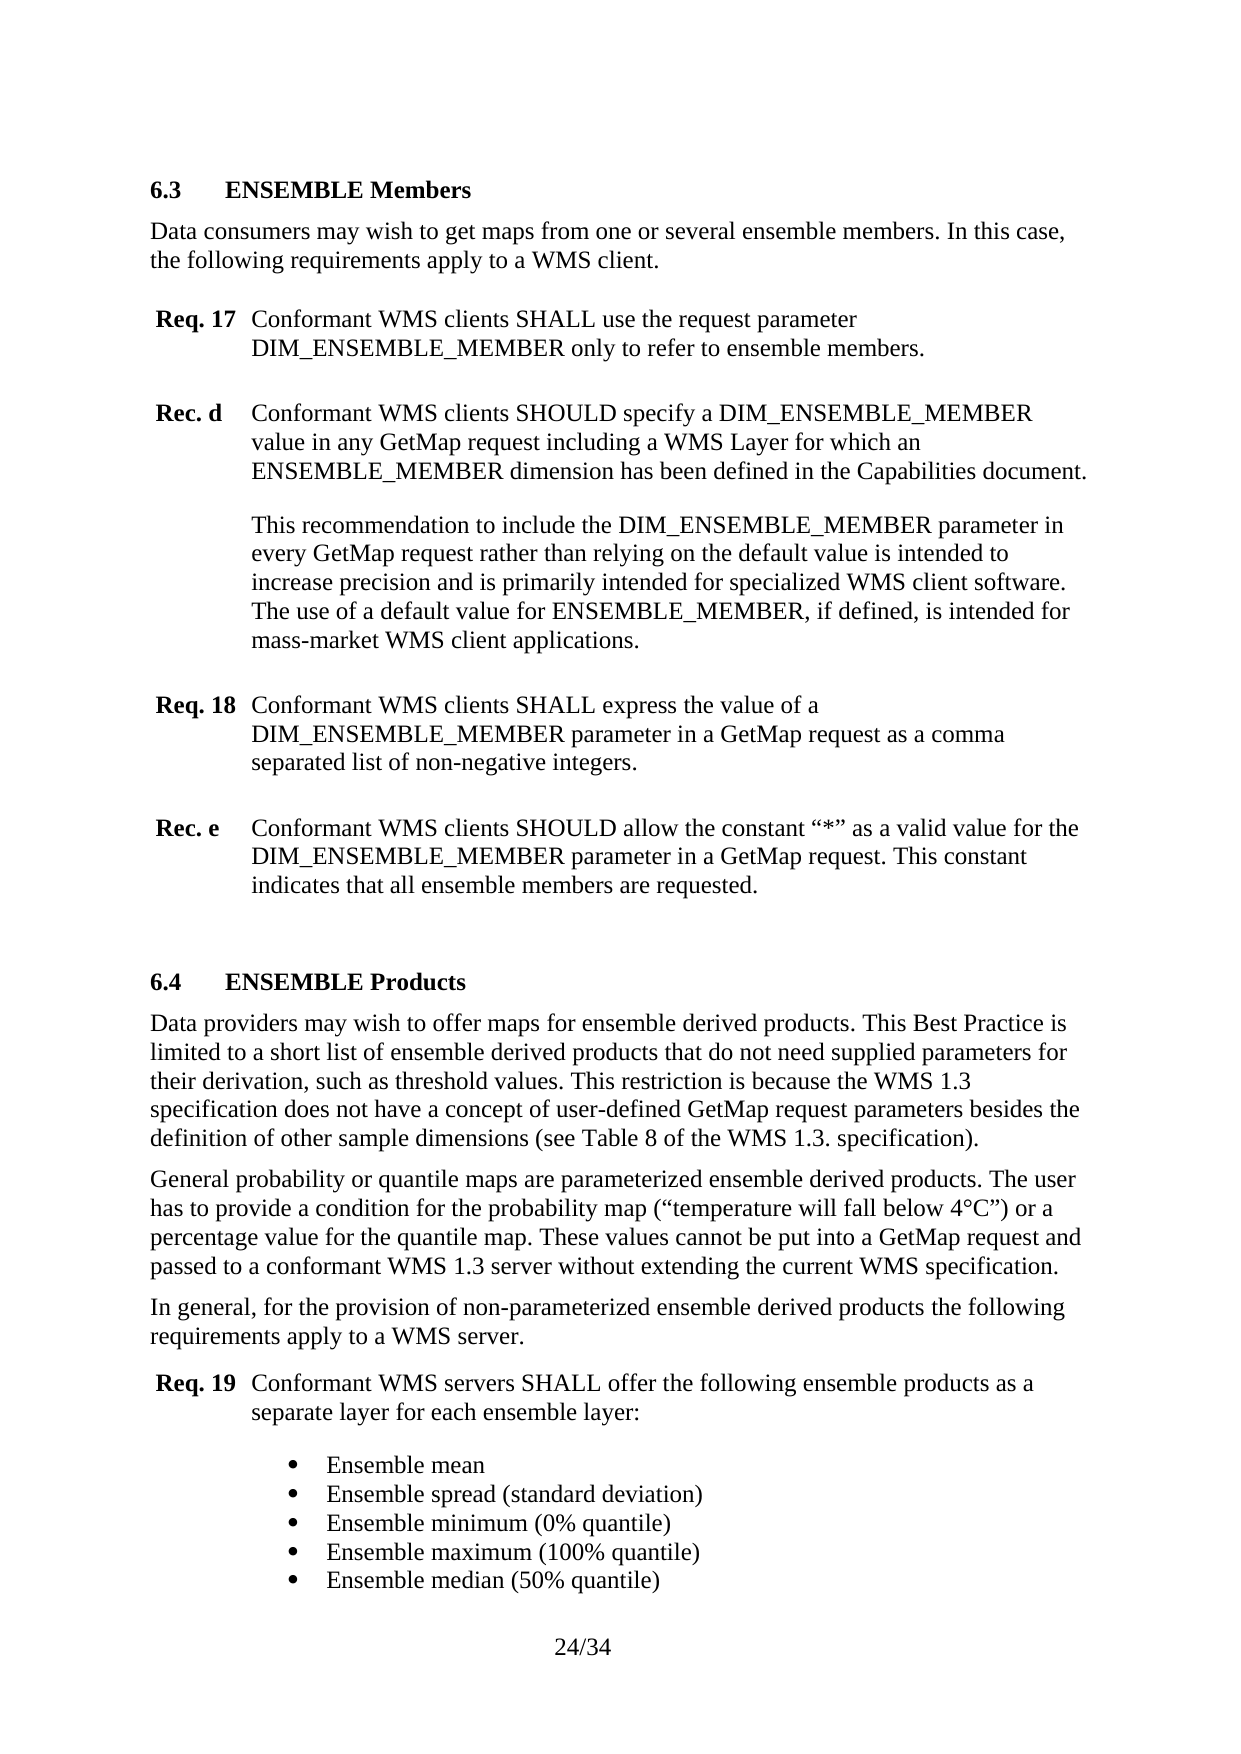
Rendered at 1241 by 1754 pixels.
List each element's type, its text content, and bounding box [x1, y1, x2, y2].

text In general, for the provision of non-parameterized ensemble derived products the following requirements apply to a WMS server. [150, 1292, 1090, 1349]
table_cell Conformant WMS clients SHOULD allow the constant “*” as a valid value for the DIM_ENSEMBLE_MEMBER parameter in a GetMap request. This constant indicates that all ensemble members are requested. [245, 807, 1095, 929]
table_cell Conformant WMS clients SHOULD specify a DIM_ENSEMBLE_MEMBER value in any GetMap request including a WMS Layer for which an ENSEMBLE_MEMBER dimension has been defined in the Capabilities document. This recommendation to include the DIM_ENSEMBLE_MEMBER parameter in every GetMap request rather than relying on the default value is intended to increase precision and is primarily intended for specialized WMS client software. The use of a default value for ENSEMBLE_MEMBER, if defined, is intended for mass-market WMS client applications. [245, 393, 1095, 684]
text Data consumers may wish to get maps from one or several ensemble members. In this case, the following requirements apply to a WMS client. [150, 216, 1090, 274]
table_cell Conformant WMS clients SHALL express the value of a DIM_ENSEMBLE_MEMBER parameter in a GetMap request as a comma separated list of non-negative integers. [245, 684, 1095, 807]
text Data providers may wish to offer maps for ensemble derived products. This Best Practice is limited to a short list of ensemble derived products that do not need supplied parameters for their derivation, such as threshold values. This restriction is because the WMS 1.3 specification does not have a concept of user-defined GetMap request parameters besides the definition of other sample dimensions (see Table 8 of the WMS 1.3. specification). [150, 1008, 1090, 1152]
table_header Conformant WMS clients SHALL use the request parameter DIM_ENSEMBLE_MEMBER only to refer to ensemble members. [245, 299, 1095, 393]
table_cell Req. 18 [150, 684, 245, 807]
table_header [245, 1362, 1095, 1603]
table_cell Rec. d [150, 393, 245, 684]
subtitle ENSEMBLE Members [150, 175, 1090, 204]
subtitle ENSEMBLE Products [150, 967, 1090, 996]
table_header Req. 17 [150, 299, 245, 393]
table_header Req. 19 [150, 1362, 245, 1603]
table_cell Rec. e [150, 807, 245, 929]
text General probability or quantile maps are parameterized ensemble derived products. The user has to provide a condition for the probability map (“temperature will fall below 4°C”) or a percentage value for the quantile map. These values cannot be put into a GetMap request and passed to a conformant WMS 1.3 server without extending the current WMS specification. [150, 1164, 1090, 1279]
